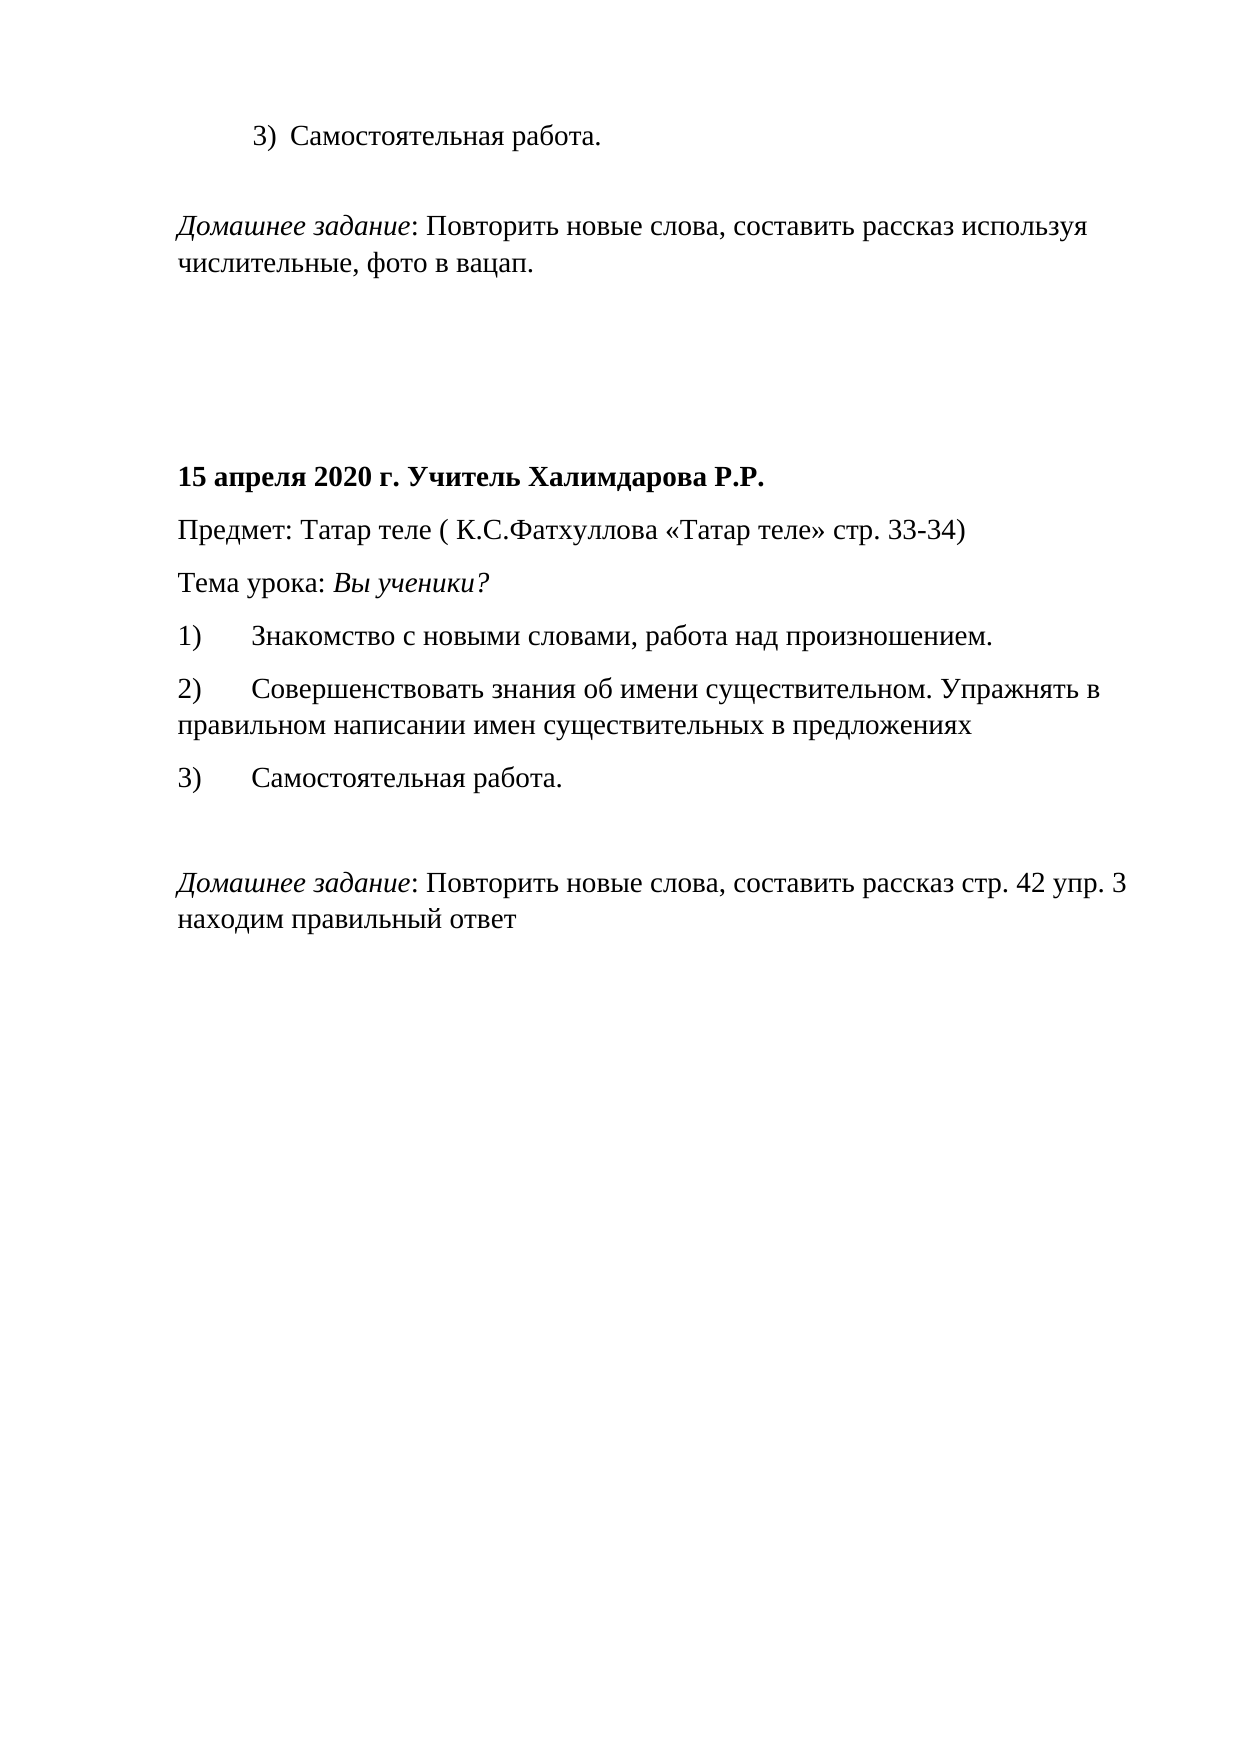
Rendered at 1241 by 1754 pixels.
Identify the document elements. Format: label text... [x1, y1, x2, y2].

text 3) Самостоятельная работа. [177, 760, 1152, 793]
text 1) Знакомство с новыми словами, работа над произношением. [177, 618, 1152, 652]
text Тема урока: Вы ученики? [177, 565, 1152, 599]
text 2) Совершенствовать знания об имени существительном. Упражнять в правильном написании имен существительных в предложениях [177, 671, 1152, 741]
text Домашнее задание: Повторить новые слова, составить рассказ стр. 42 упр. 3 находим правильный ответ [177, 865, 1152, 935]
list Самостоятельная работа. [252, 118, 1152, 152]
text Предмет: Татар теле ( К.С.Фатхуллова «Татар теле» стр. 33-34) [177, 512, 1152, 546]
text Домашнее задание: Повторить новые слова, составить рассказ используя числительные, фото в вацап. [177, 208, 1152, 279]
text 15 апреля 2020 г. Учитель Халимдарова Р.Р. [177, 459, 1152, 493]
